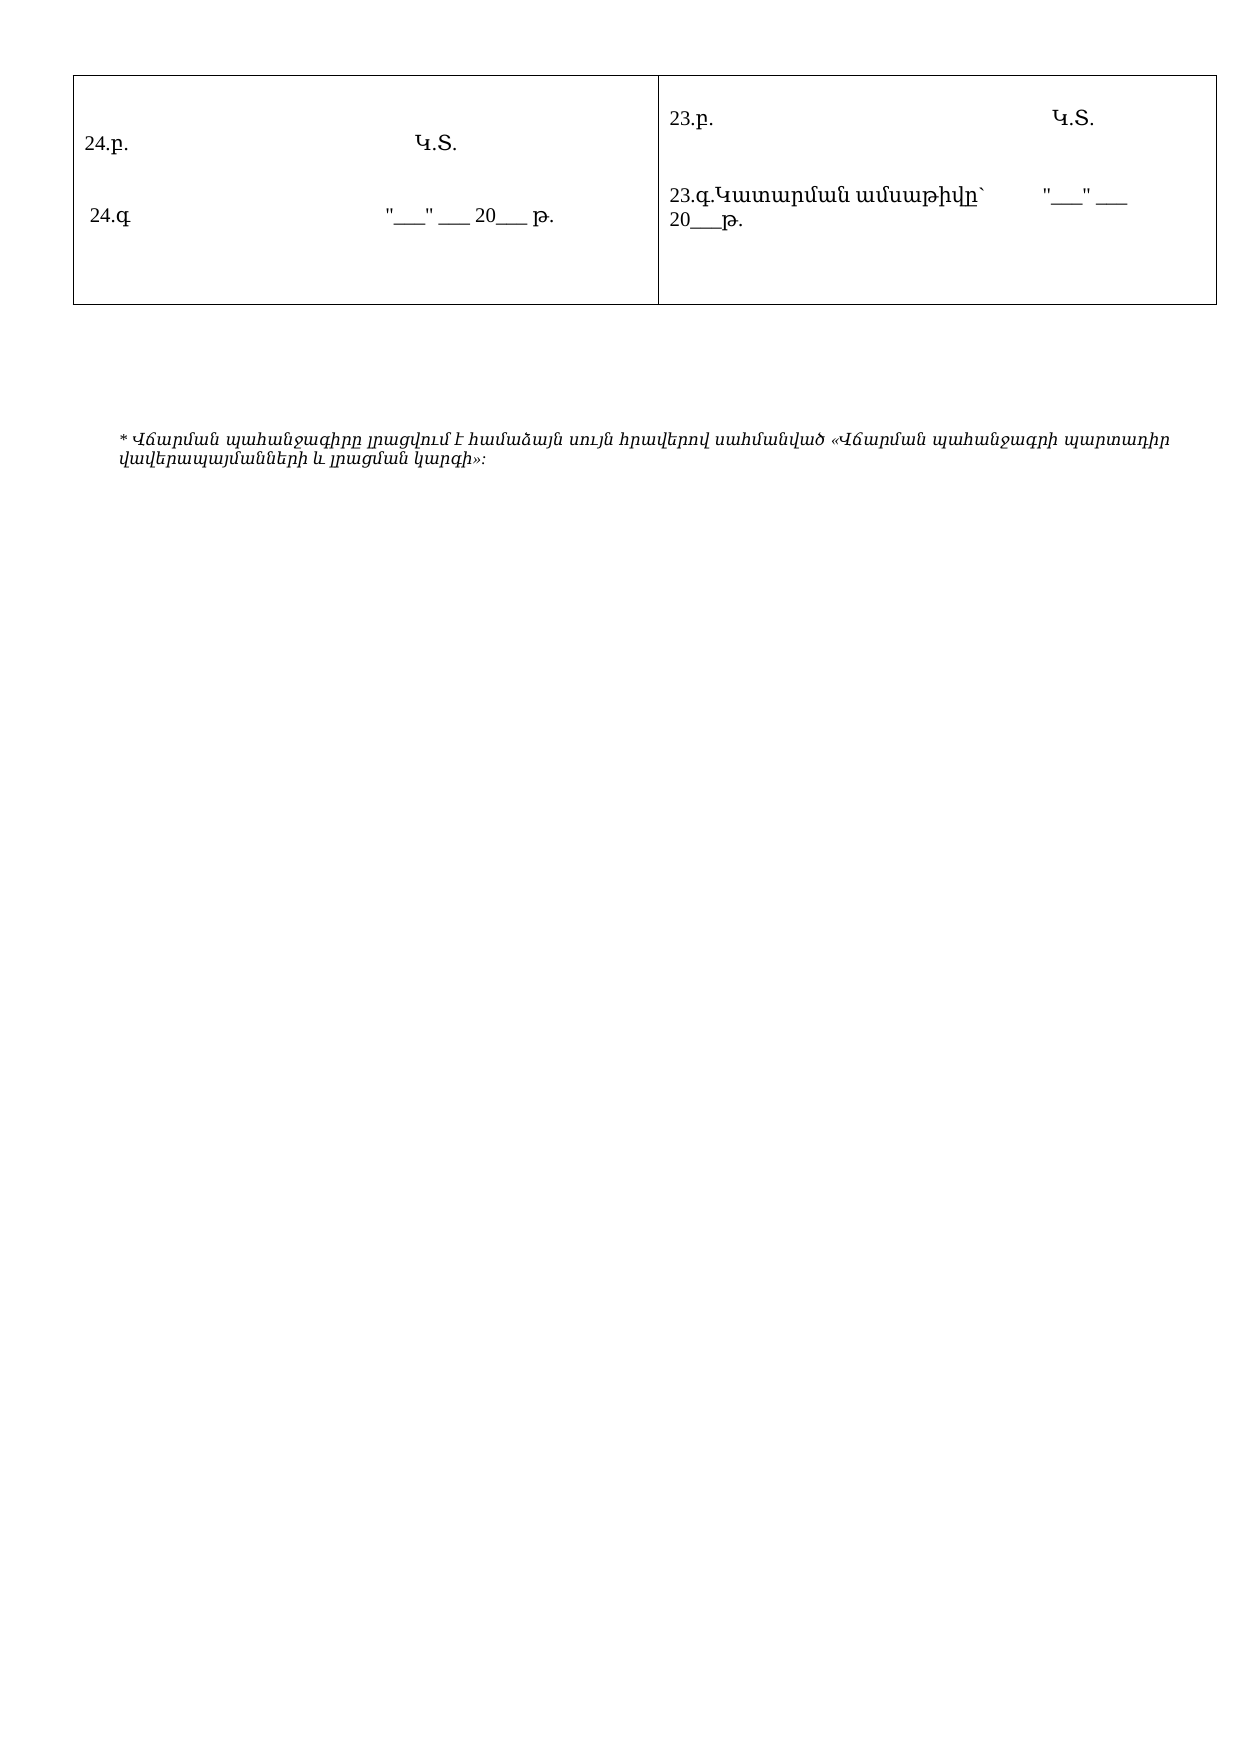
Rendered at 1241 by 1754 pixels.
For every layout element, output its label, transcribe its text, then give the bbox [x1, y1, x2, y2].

text * Վճարման պահանջագիրը լրացվում է համաձայն սույն հրավերով սահմանված «Վճարման պահանջագրի պարտադիր վավերապայմանների և լրացման կարգի»: [118, 429, 1171, 468]
table_cell 24.բ. Կ.Տ. 24.գ "___" ___ 20___ թ. [74, 76, 658, 303]
table_cell 23.բ. Կ.Տ. 23.գ.Կատարման ամսաթիվը` "___" ___ 20___թ. [659, 76, 1216, 303]
